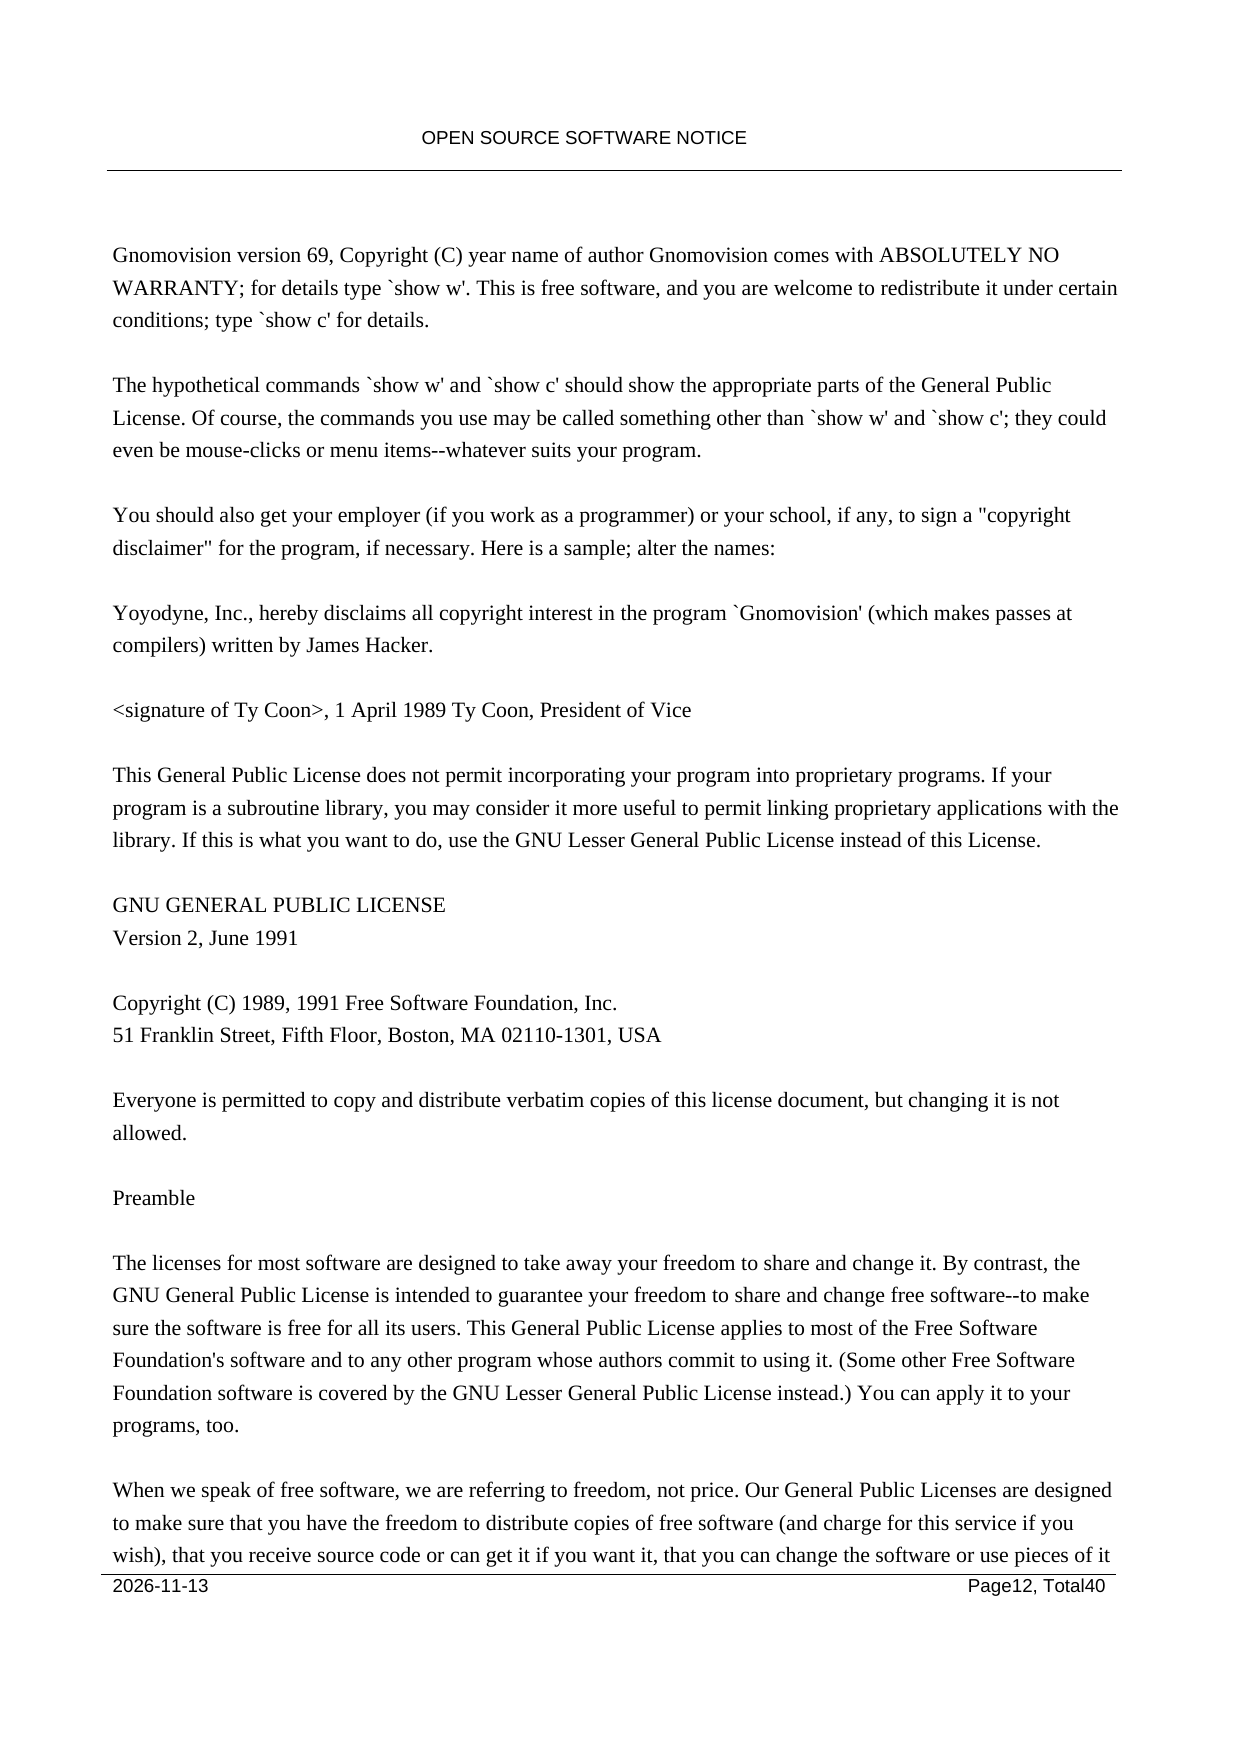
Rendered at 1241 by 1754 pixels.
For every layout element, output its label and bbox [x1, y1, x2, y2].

text [112, 206, 1128, 1571]
